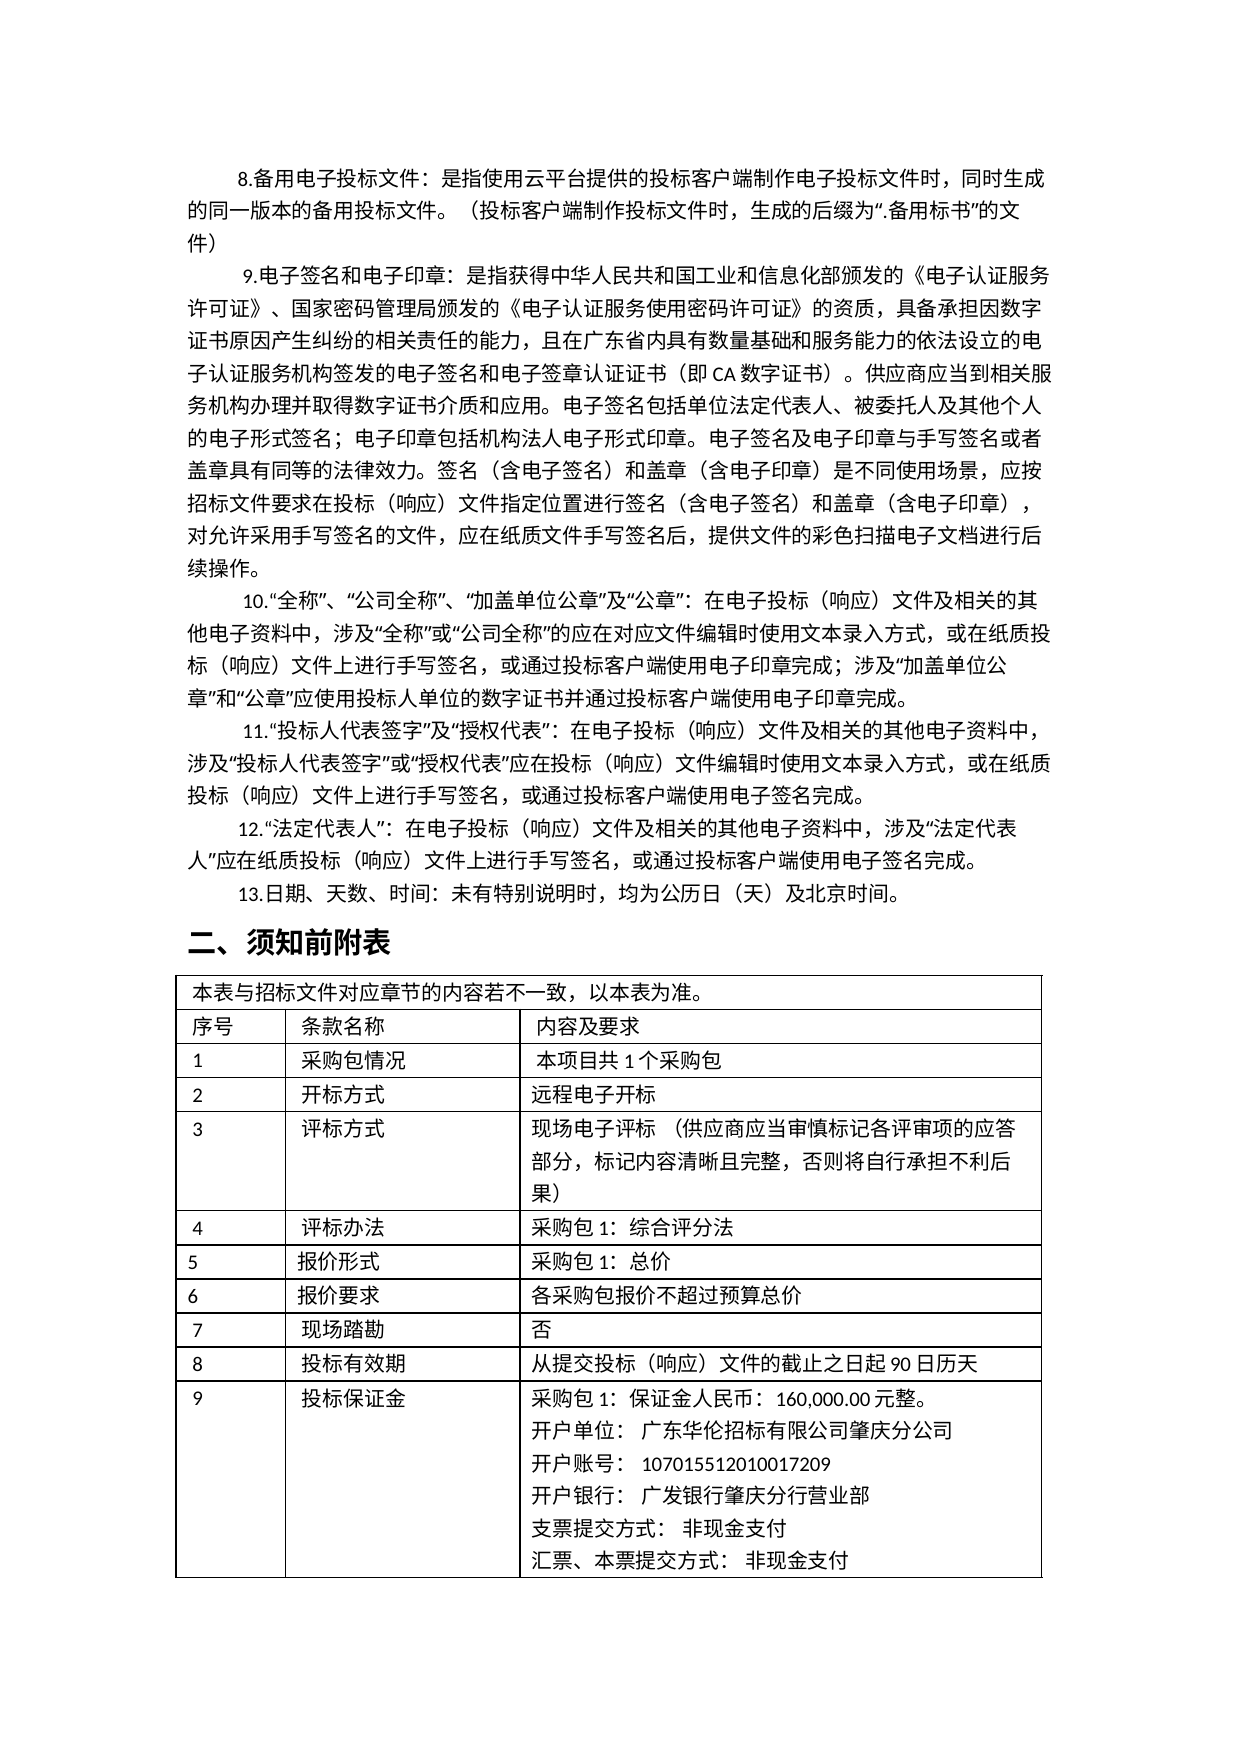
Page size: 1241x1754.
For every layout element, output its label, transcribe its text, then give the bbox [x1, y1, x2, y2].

table_cell 远程电子开标 [521, 1078, 1041, 1111]
table_cell 6 [177, 1280, 285, 1312]
table_cell 7 [177, 1314, 285, 1346]
table_cell 8 [177, 1348, 285, 1380]
table_cell 投标保证金 [286, 1382, 519, 1577]
table_cell 否 [521, 1314, 1041, 1346]
table_cell 条款名称 [286, 1010, 519, 1043]
table_cell 1 [177, 1044, 285, 1077]
table_cell 各采购包报价不超过预算总价 [521, 1280, 1041, 1312]
table_cell 开标方式 [286, 1078, 519, 1111]
table_cell 评标方式 [286, 1112, 519, 1210]
text 12.“法定代表人”：在电子投标（响应）文件及相关的其他电子资料中，涉及“法定代表人”应在纸质投标（响应）文件上进行手写签名，或通过投标客户端使用电子签名完成。 [187, 812, 1053, 877]
text 9.电子签名和电子印章：是指获得中华人民共和国工业和信息化部颁发的《电子认证服务许可证》、国家密码管理局颁发的《电子认证服务使用密码许可证》的资质，具备承担因数字证书原因产生纠纷的相关责任的能力，且在广东省内具有数量基础和服务能力的依法设立的电子认证服务机构签发的电子签名和电子签章认证证书（即CA数字证书）。供应商应当到相关服务机构办理并取得数字证书介质和应用。电子签名包括单位法定代表人、被委托人及其他个人的电子形式签名；电子印章包括机构法人电子形式印章。电子签名及电子印章与手写签名或者盖章具有同等的法律效力。签名（含电子签名）和盖章（含电子印章）是不同使用场景，应按招标文件要求在投标（响应）文件指定位置进行签名（含电子签名）和盖章（含电子印章），对允许采用手写签名的文件，应在纸质文件手写签名后，提供文件的彩色扫描电子文档进行后续操作。 [187, 259, 1053, 584]
table_cell 内容及要求 [521, 1010, 1041, 1043]
text 13.日期、天数、时间：未有特别说明时，均为公历日（天）及北京时间。 [187, 877, 1053, 909]
table_cell 2 [177, 1078, 285, 1111]
table_cell 4 [177, 1211, 285, 1244]
table_cell 现场踏勘 [286, 1314, 519, 1346]
table_cell 报价要求 [286, 1280, 519, 1312]
text 11.“投标人代表签字”及“授权代表”：在电子投标（响应）文件及相关的其他电子资料中，涉及“投标人代表签字”或“授权代表”应在投标（响应）文件编辑时使用文本录入方式，或在纸质投标（响应）文件上进行手写签名，或通过投标客户端使用电子签名完成。 [187, 714, 1053, 812]
table_cell 9 [177, 1382, 285, 1577]
table_cell 从提交投标（响应）文件的截止之日起90日历天 [521, 1348, 1041, 1380]
table_cell 本项目共1个采购包 [521, 1044, 1041, 1077]
text 10.“全称”、“公司全称”、“加盖单位公章”及“公章”：在电子投标（响应）文件及相关的其他电子资料中，涉及“全称”或“公司全称”的应在对应文件编辑时使用文本录入方式，或在纸质投标（响应）文件上进行手写签名，或通过投标客户端使用电子印章完成；涉及“加盖单位公章”和“公章”应使用投标人单位的数字证书并通过投标客户端使用电子印章完成。 [187, 584, 1053, 714]
table_cell 投标有效期 [286, 1348, 519, 1380]
table_cell 采购包1：总价 [521, 1246, 1041, 1278]
table_cell 3 [177, 1112, 285, 1210]
table_cell 评标办法 [286, 1211, 519, 1244]
table_cell 报价形式 [286, 1246, 519, 1278]
table_cell 采购包1：综合评分法 [521, 1211, 1041, 1244]
table_cell 序号 [177, 1010, 285, 1043]
table_cell 5 [177, 1246, 285, 1278]
table_cell 现场电子评标 （供应商应当审慎标记各评审项的应答部分，标记内容清晰且完整，否则将自行承担不利后果） [521, 1112, 1041, 1210]
table_header 本表与招标文件对应章节的内容若不一致，以本表为准。 [177, 976, 1041, 1008]
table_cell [521, 1382, 1041, 1577]
text 8.备用电子投标文件：是指使用云平台提供的投标客户端制作电子投标文件时，同时生成的同一版本的备用投标文件。（投标客户端制作投标文件时，生成的后缀为“.备用标书”的文件） [187, 162, 1053, 259]
table_cell 采购包情况 [286, 1044, 519, 1077]
text 二、须知前附表 [187, 909, 1053, 974]
